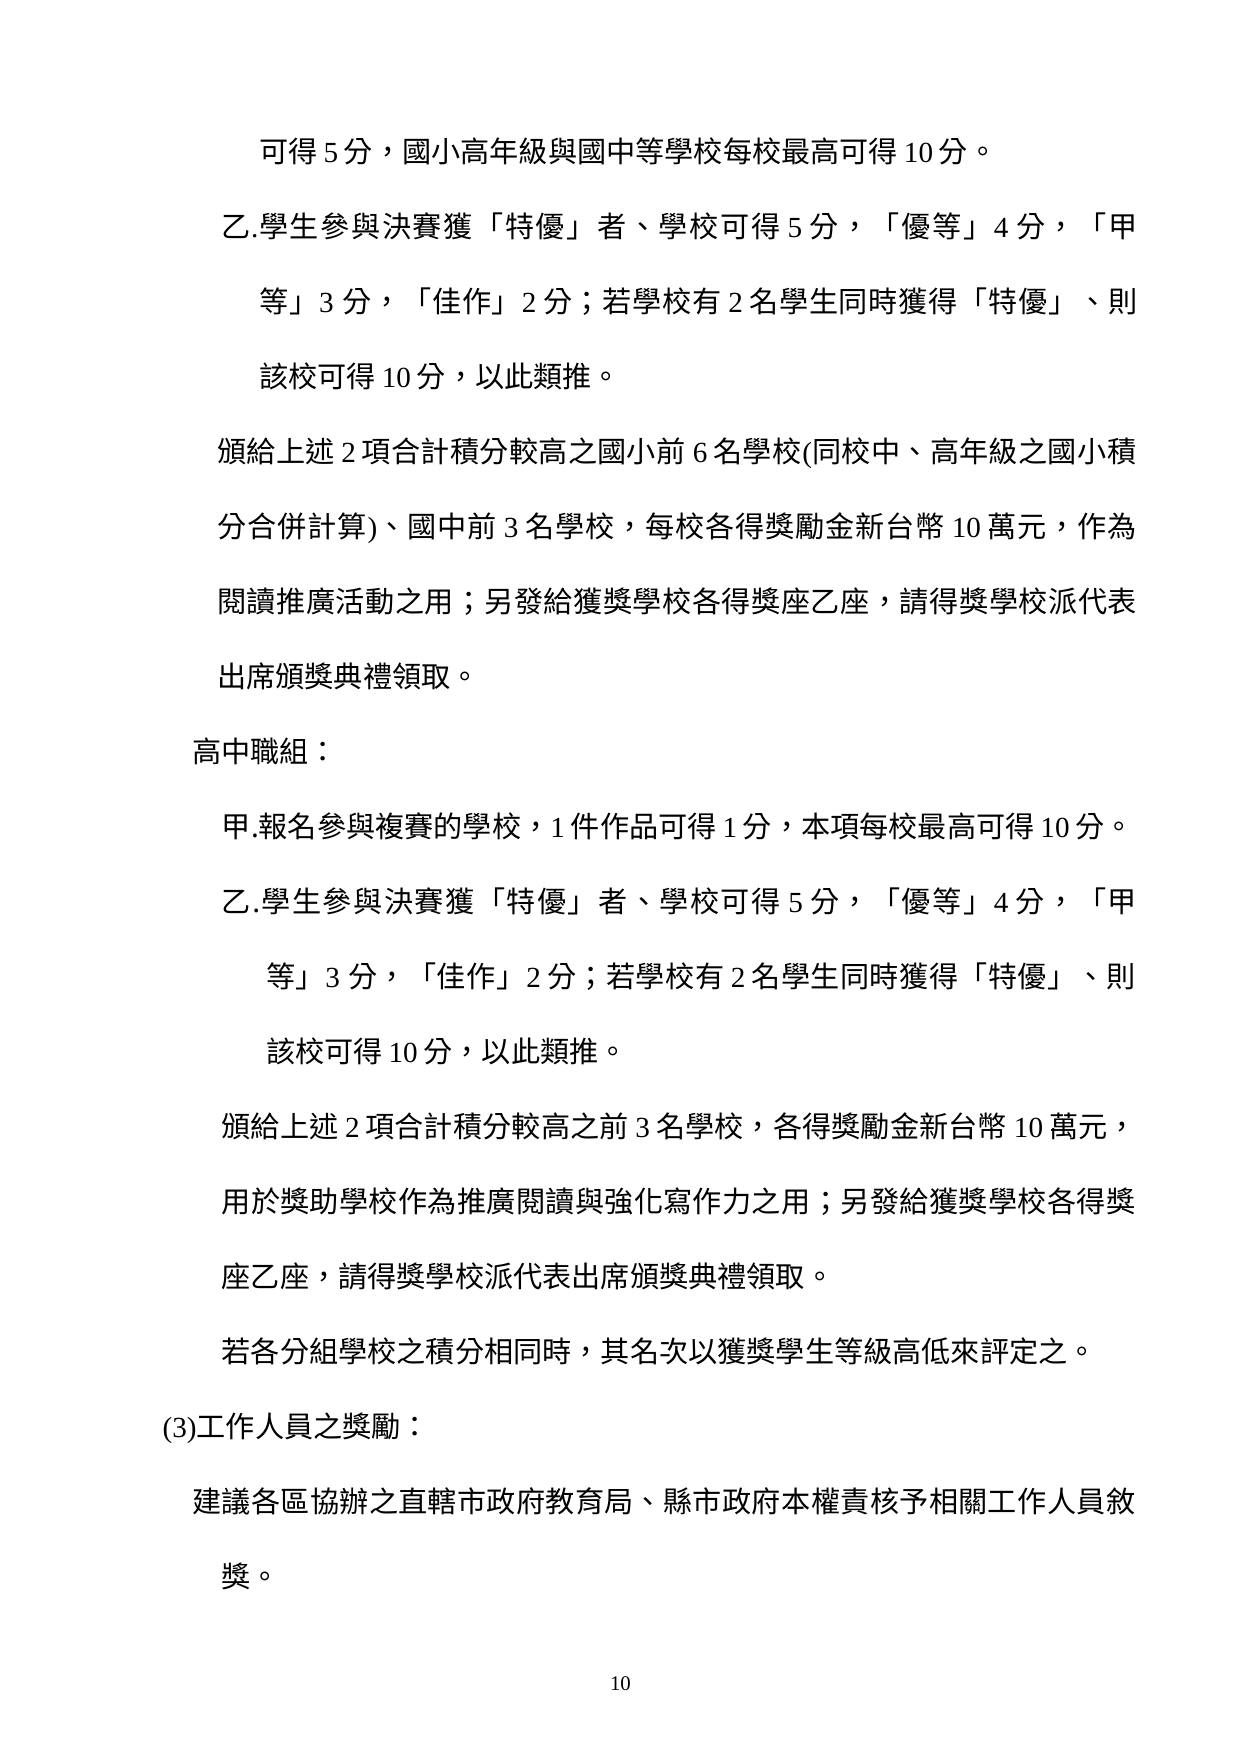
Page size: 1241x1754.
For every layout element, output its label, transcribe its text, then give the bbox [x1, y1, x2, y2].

text 甲.報名參與複賽的學校，1件作品可得1分，本項每校最高可得10分。 [103, 787, 1137, 862]
list 學生參與決賽獲「特優」者、學校可得5分，「優等」4分，「甲等」3 分，「佳作」2分；若學校有2名學生同時獲得「特優」、則該校可得10分，以此類推。 [222, 187, 1137, 412]
text 建議各區協辦之直轄市政府教育局、縣市政府本權責核予相關工作人員敘獎。 [192, 1462, 1137, 1612]
text 乙.學生參與決賽獲「特優」者、學校可得5分，「優等」4分，「甲等」3 分，「佳作」2分；若學校有2名學生同時獲得「特優」、則該校可得10分，以此類推。 [221, 862, 1137, 1087]
text (3)工作人員之獎勵： [103, 1387, 1137, 1462]
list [222, 112, 1137, 187]
text 高中職組： [103, 712, 1137, 787]
text 頒給上述2項合計積分較高之國小前6名學校(同校中、高年級之國小積分合併計算)、國中前3名學校，每校各得獎勵金新台幣10萬元，作為閱讀推廣活動之用；另發給獲獎學校各得獎座乙座，請得獎學校派代表出席頒獎典禮領取。 [217, 412, 1137, 712]
text 若各分組學校之積分相同時，其名次以獲獎學生等級高低來評定之。 [221, 1312, 1137, 1387]
text 頒給上述2項合計積分較高之前3名學校，各得獎勵金新台幣10萬元，用於獎助學校作為推廣閱讀與強化寫作力之用；另發給獲獎學校各得獎座乙座，請得獎學校派代表出席頒獎典禮領取。 [221, 1087, 1137, 1312]
